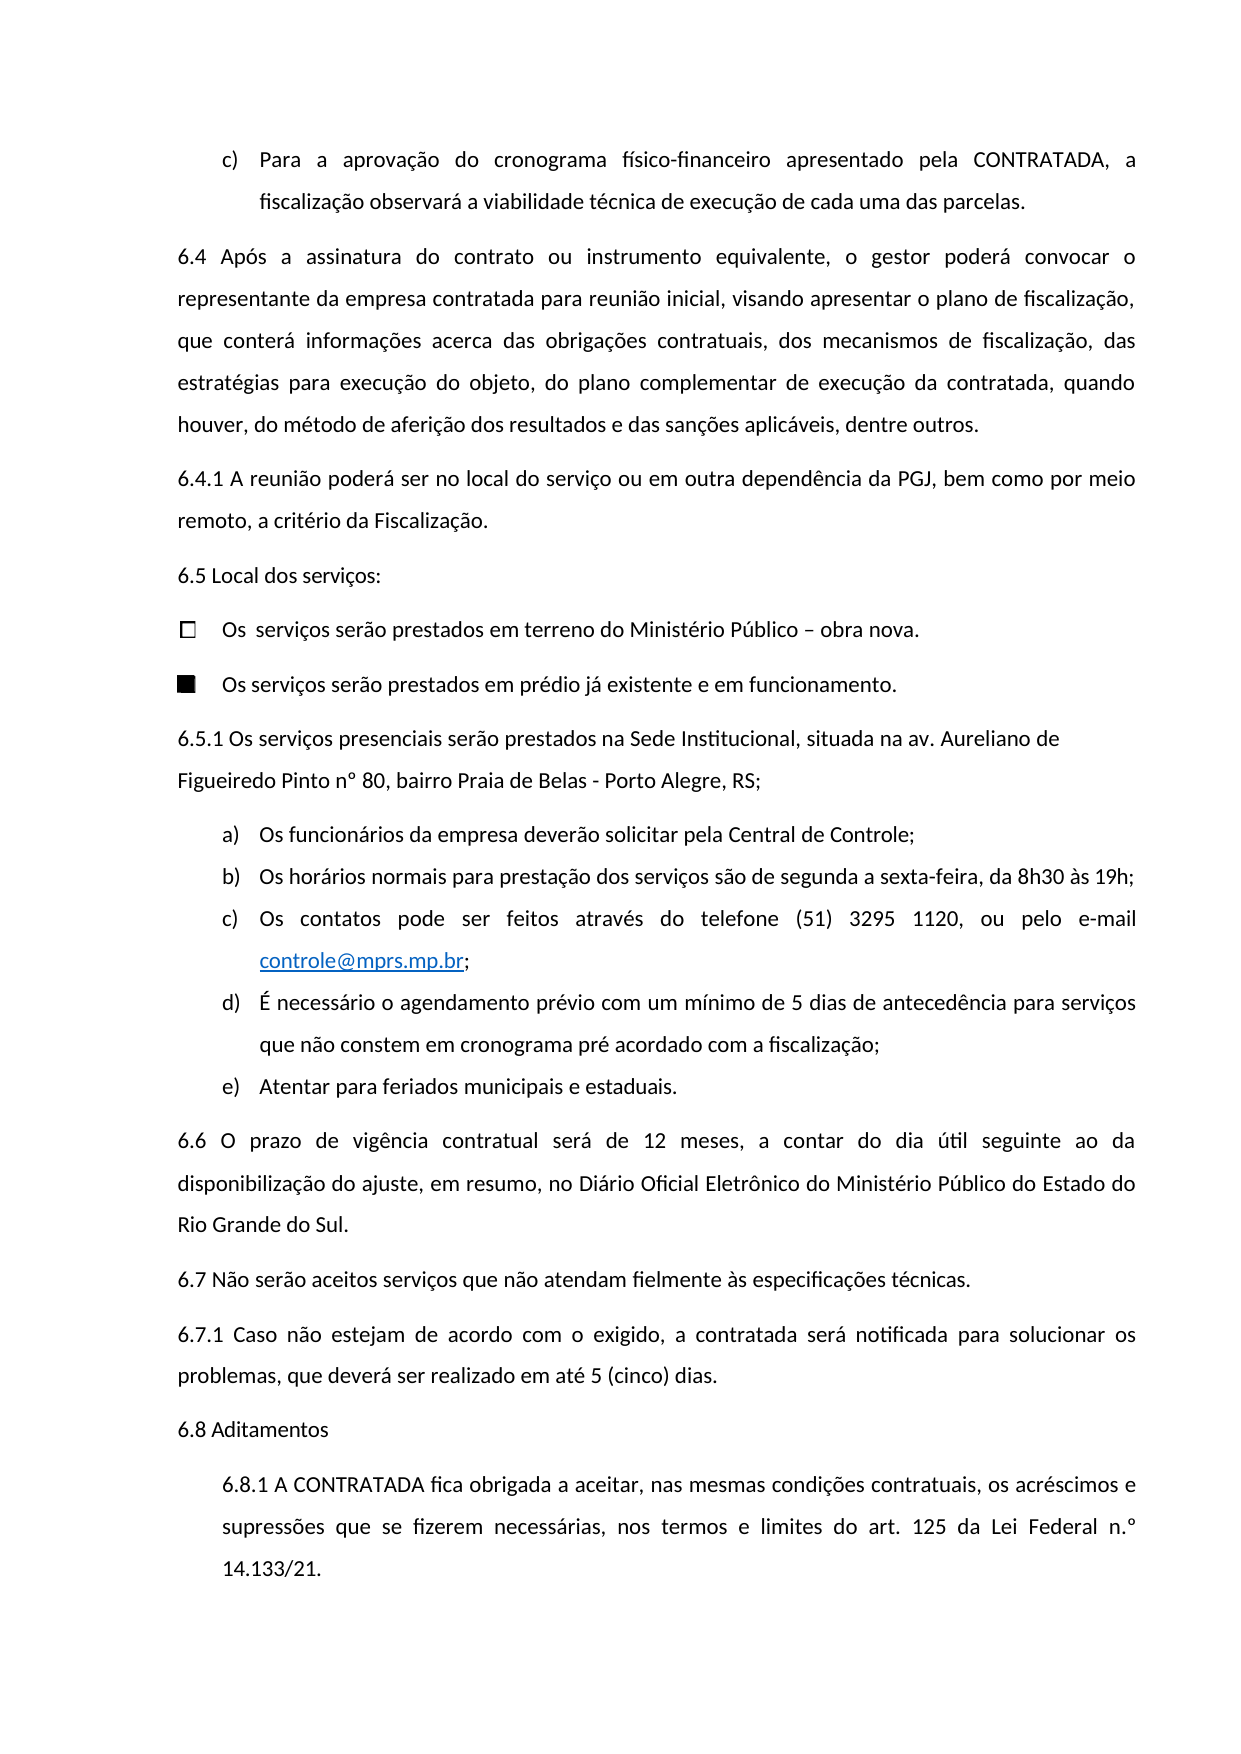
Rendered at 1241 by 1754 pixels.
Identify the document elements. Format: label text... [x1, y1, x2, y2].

list Após a assinatura do contrato ou instrumento equivalente, o gestor poderá convocar o representante da empresa contratada para reunião inicial, visando apresentar o plano de fiscalização, que conterá informações acerca das obrigações contratuais, dos mecanismos de fiscalização, das estratégias para execução do objeto, do plano complementar de execução da contratada, quando houver, do método de aferição dos resultados e das sanções aplicáveis, dentre outros. [177, 242, 1137, 438]
list Caso não estejam de acordo com o exigido, a contratada será notificada para solucionar os problemas, que deverá ser realizado em até 5 (cinco) dias. [177, 1320, 1137, 1389]
list Os contatos pode ser feitos através do telefone (51) 3295 1120, ou pelo e-mail controle@mprs.mp.br; [222, 904, 1138, 974]
list A CONTRATADA fica obrigada a aceitar, nas mesmas condições contratuais, os acréscimos e supressões que se fizerem necessárias, nos termos e limites do art. 125 da Lei Federal n.º 14.133/21. [222, 1470, 1138, 1582]
list Não serão aceitos serviços que não atendam fielmente às especificações técnicas. [177, 1265, 1152, 1293]
list Os horários normais para prestação dos serviços são de segunda a sexta-feira, da 8h30 às 19h; [222, 862, 1152, 890]
list Local dos serviços: [177, 561, 1152, 589]
list O prazo de vigência contratual será de 12 meses, a contar do dia útil seguinte ao da disponibilização do ajuste, em resumo, no Diário Oficial Eletrônico do Ministério Público do Estado do Rio Grande do Sul. [177, 1127, 1137, 1239]
list Atentar para feriados municipais e estaduais. [222, 1072, 1152, 1100]
list Aditamentos [177, 1416, 1152, 1444]
picture [177, 675, 196, 693]
list A reunião poderá ser no local do serviço ou em outra dependência da PGJ, bem como por meio remoto, a critério da Fiscalização. [177, 464, 1137, 534]
picture [180, 621, 196, 638]
list Os funcionários da empresa deverão solicitar pela Central de Controle; [222, 820, 1152, 848]
list Os serviços presenciais serão prestados na Sede Institucional, situada na av. Aureliano de Figueiredo Pinto nº 80, bairro Praia de Belas - Porto Alegre, RS; [177, 724, 1060, 794]
list Para a aprovação do cronograma físico-financeiro apresentado pela CONTRATADA, a fiscalização observará a viabilidade técnica de execução de cada uma das parcelas. [222, 145, 1138, 215]
list É necessário o agendamento prévio com um mínimo de 5 dias de antecedência para serviços que não constem em cronograma pré acordado com a fiscalização; [222, 988, 1138, 1058]
text Os serviços serão prestados em terreno do Ministério Público – obra nova. Os serviços serão prestados em prédio já existente e em funcionamento. [177, 615, 921, 698]
